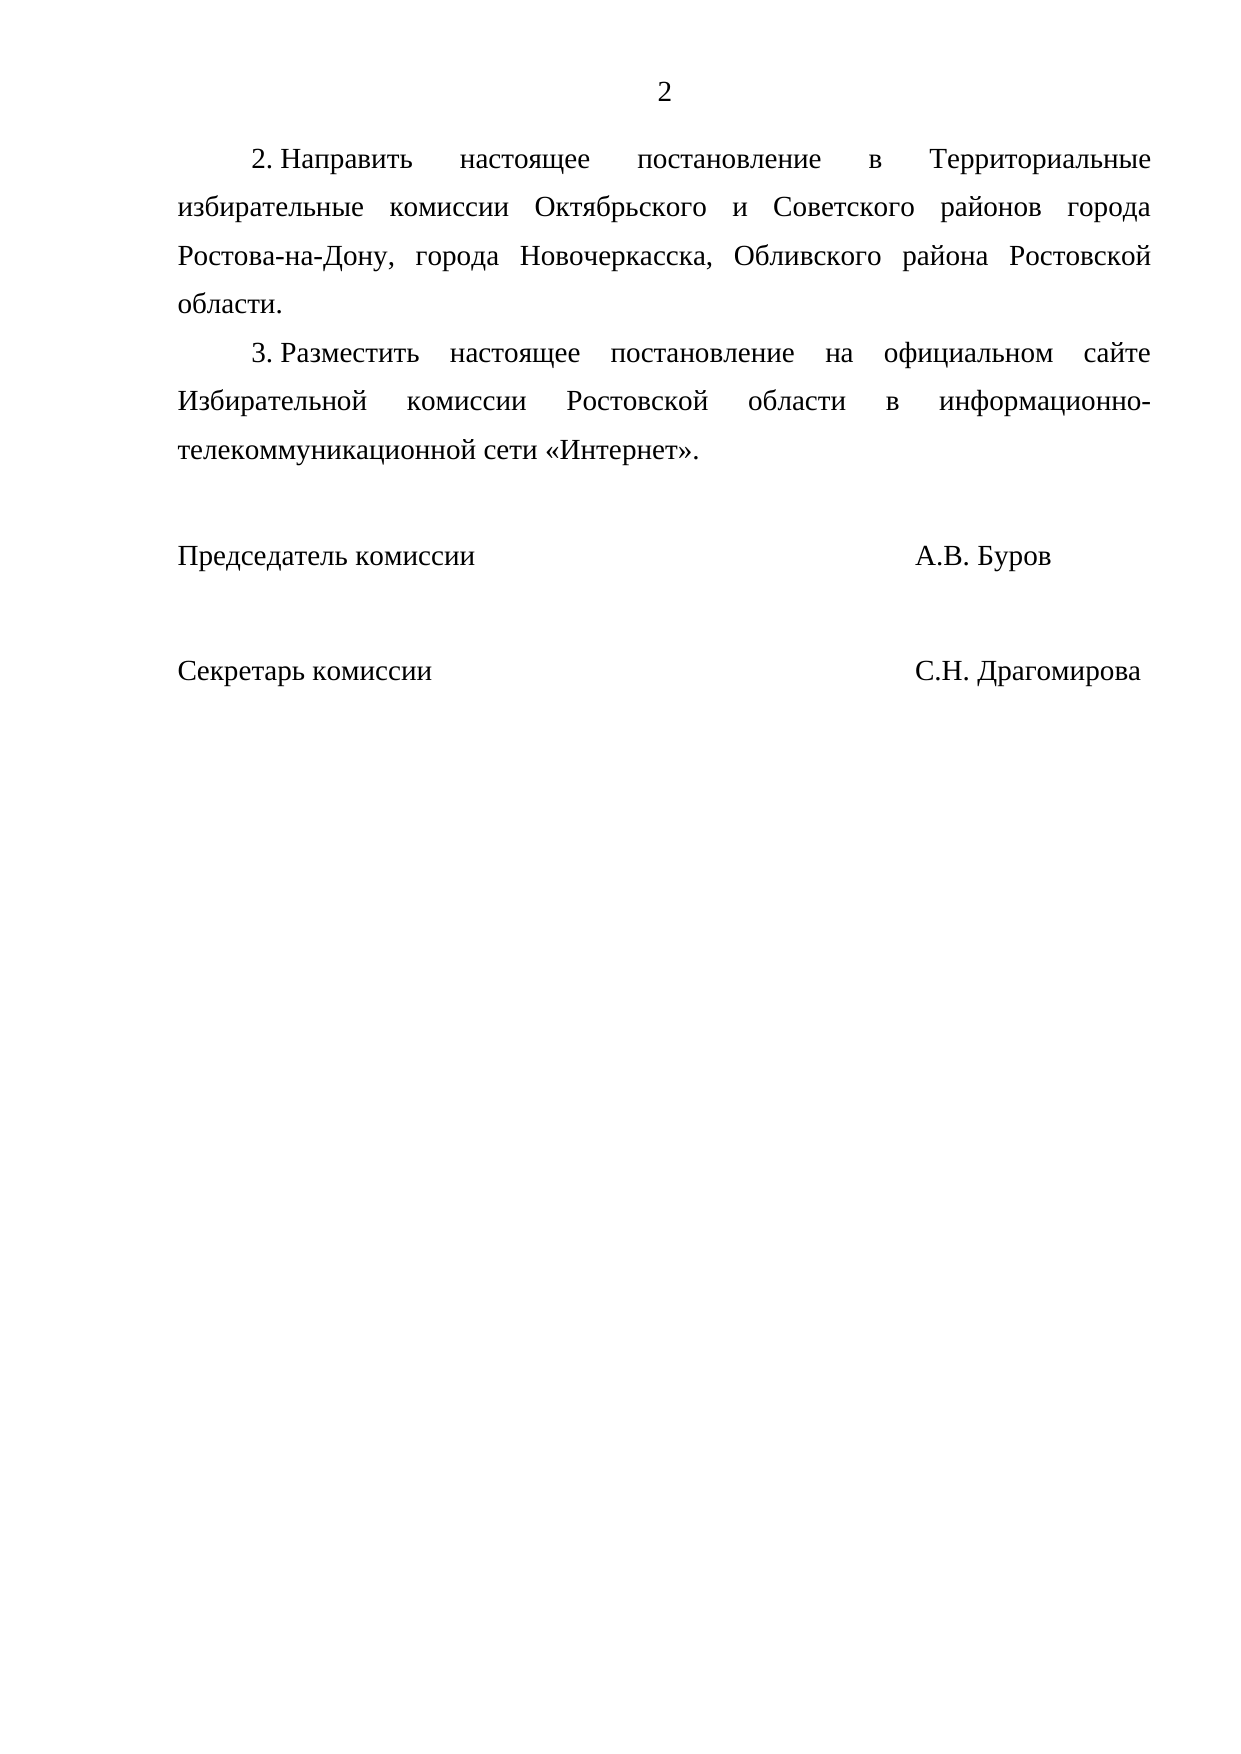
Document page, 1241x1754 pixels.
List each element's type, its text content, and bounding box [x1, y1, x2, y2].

text Секретарь комиссии С.Н. Драгомирова [177, 653, 1152, 687]
text Председатель комиссии А.В. Буров [177, 538, 1152, 572]
text 2. Направить настоящее постановление в Территориальные избирательные комиссии Октябрьского и Советского районов города Ростова-на-Дону, города Новочеркасска, Обливского района Ростовской области. [177, 141, 1152, 320]
text 3. Разместить настоящее постановление на официальном сайте Избирательной комиссии Ростовской области в информационно-телекоммуникационной сети «Интернет». [177, 335, 1152, 466]
